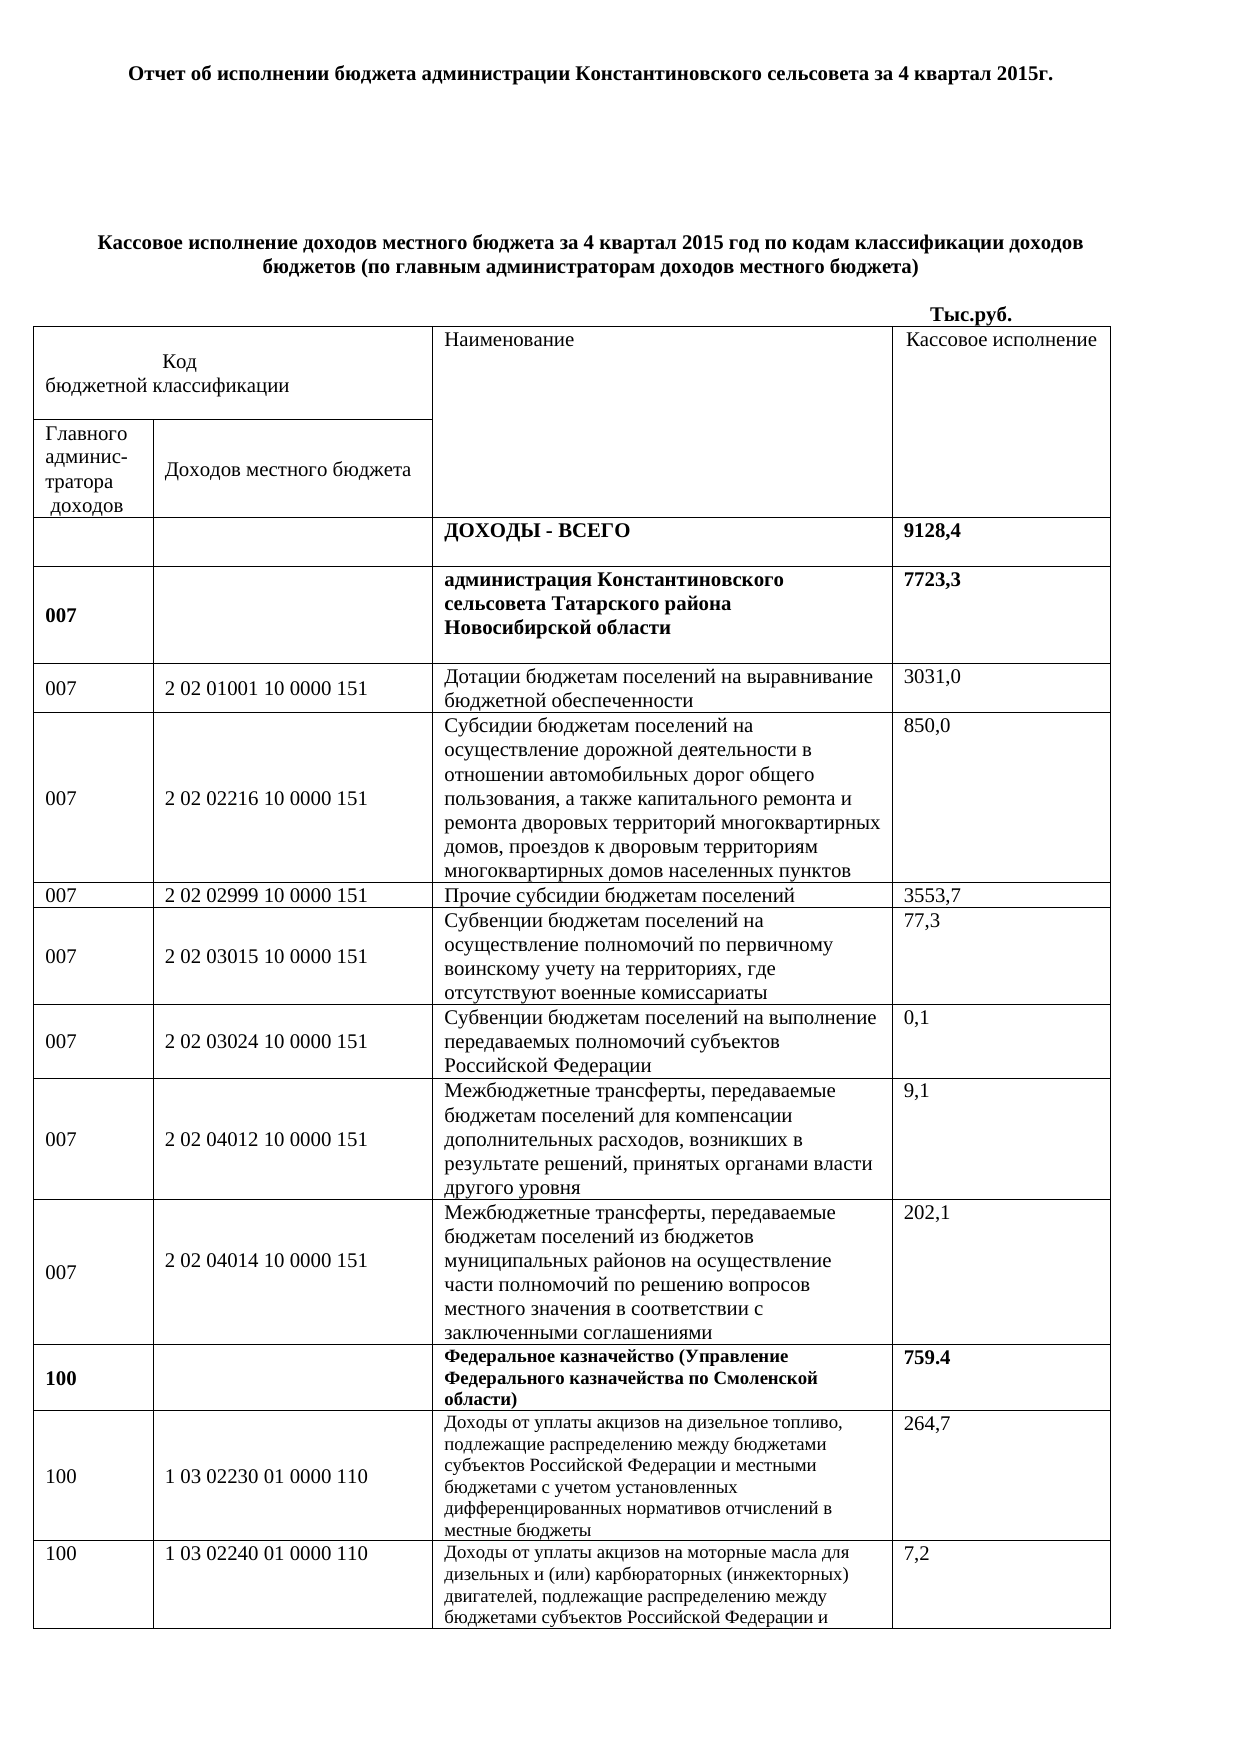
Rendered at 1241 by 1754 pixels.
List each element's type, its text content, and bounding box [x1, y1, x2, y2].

table_cell 2 02 03024 10 0000 151 [154, 1005, 432, 1077]
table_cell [154, 1541, 432, 1628]
table_cell 77,3 [893, 908, 1110, 1004]
table_cell 9,1 [893, 1079, 1110, 1199]
table_cell 7723,3 [893, 567, 1110, 663]
table_cell Субсидии бюджетам поселений на осуществление дорожной деятельности в отношении автомобильных дорог общего пользования, а также капитального ремонта и ремонта дворовых территорий многоквартирных домов, проездов к дворовым территориям многоквартирных домов населенных пунктов [433, 713, 892, 882]
table_cell 2 02 04014 10 0000 151 [154, 1200, 432, 1344]
table_cell Межбюджетные трансферты, передаваемые бюджетам поселений из бюджетов муниципальных районов на осуществление части полномочий по решению вопросов местного значения в соответствии с заключенными соглашениями [433, 1200, 892, 1344]
table_cell 7,2 [893, 1541, 1110, 1628]
table_cell 2 02 01001 10 0000 151 [154, 664, 432, 712]
table_cell Дотации бюджетам поселений на выравнивание бюджетной обеспеченности [433, 664, 892, 712]
table_cell 1 03 02230 01 0000 110 [154, 1411, 432, 1540]
table_cell администрация Константиновского сельсовета Татарского района Новосибирской области [433, 567, 892, 663]
table_cell 100 [34, 1345, 153, 1410]
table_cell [433, 1541, 892, 1628]
table_cell Доходы от уплаты акцизов на дизельное топливо, подлежащие распределению между бюджетами субъектов Российской Федерации и местными бюджетами с учетом установленных дифференцированных нормативов отчислений в местные бюджеты [433, 1411, 892, 1540]
table_cell 007 [34, 908, 153, 1004]
table_cell 100 [34, 1541, 153, 1628]
table_cell 202,1 [893, 1200, 1110, 1344]
table_cell 007 [34, 664, 153, 712]
table_cell 007 [34, 1079, 153, 1199]
text Кассовое исполнение доходов местного бюджета за 4 квартал 2015 год по кодам классификации доходов бюджетов (по главным администраторам доходов местного бюджета) [56, 230, 1125, 278]
table_cell 0,1 [893, 1005, 1110, 1077]
table_cell [154, 518, 432, 566]
text Тыс.руб. [56, 302, 1125, 326]
table_cell 007 [34, 713, 153, 882]
table_header Кассовое исполнение [893, 327, 1110, 517]
table_cell 2 02 02216 10 0000 151 [154, 713, 432, 882]
table_cell 3553,7 [893, 883, 1110, 907]
text Отчет об исполнении бюджета администрации Константиновского сельсовета за 4 квартал 2015г. [56, 61, 1125, 85]
table_cell 007 [34, 567, 153, 663]
table_cell Федеральное казначейство (Управление Федерального казначейства по Смоленской области) [433, 1345, 892, 1410]
table_cell Главного админис- тратора доходов [34, 420, 153, 517]
table_cell 9128,4 [893, 518, 1110, 566]
table_cell Субвенции бюджетам поселений на осуществление полномочий по первичному воинскому учету на территориях, где отсутствуют военные комиссариаты [433, 908, 892, 1004]
table_cell ДОХОДЫ - ВСЕГО [433, 518, 892, 566]
table_cell 264,7 [893, 1411, 1110, 1540]
table_cell Межбюджетные трансферты, передаваемые бюджетам поселений для компенсации дополнительных расходов, возникших в результате решений, принятых органами власти другого уровня [433, 1079, 892, 1199]
table_cell Прочие субсидии бюджетам поселений [433, 883, 892, 907]
table_cell Доходов местного бюджета [154, 420, 432, 517]
table_cell [154, 1345, 432, 1410]
table_cell 3031,0 [893, 664, 1110, 712]
table_header Код бюджетной классификации [34, 327, 432, 419]
table_cell [154, 567, 432, 663]
table_cell Субвенции бюджетам поселений на выполнение передаваемых полномочий субъектов Российской Федерации [433, 1005, 892, 1077]
table_cell 850,0 [893, 713, 1110, 882]
table_cell 2 02 03015 10 0000 151 [154, 908, 432, 1004]
table_cell 007 [34, 883, 153, 907]
table_header Наименование [433, 327, 892, 517]
table_cell 007 [34, 1005, 153, 1077]
table_cell 007 [34, 1200, 153, 1344]
table_cell 2 02 04012 10 0000 151 [154, 1079, 432, 1199]
table_cell [34, 518, 153, 566]
table_cell 759.4 [893, 1345, 1110, 1410]
table_cell 2 02 02999 10 0000 151 [154, 883, 432, 907]
table_cell 100 [34, 1411, 153, 1540]
